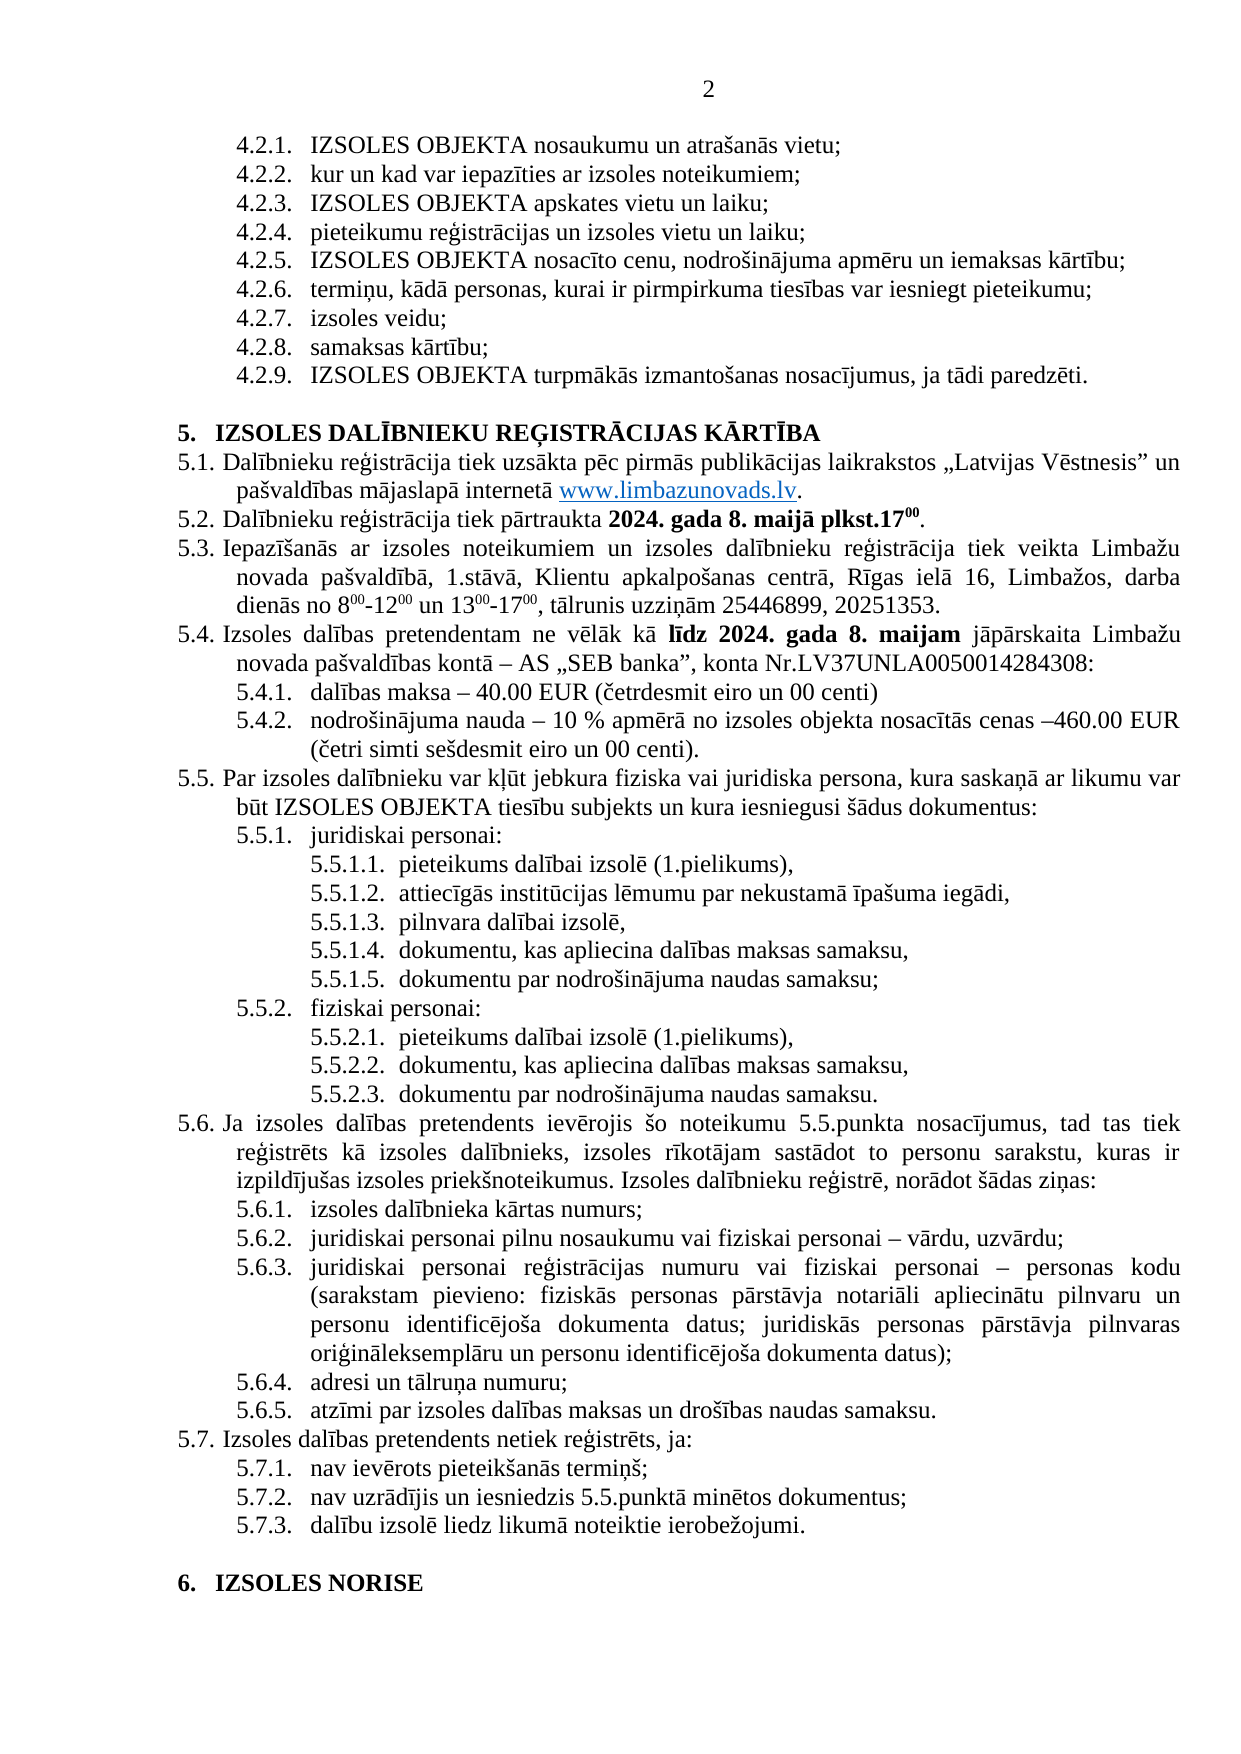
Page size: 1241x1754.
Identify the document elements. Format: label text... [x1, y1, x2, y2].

list izsolES objekta turpmākās izmantošanas nosacījumus, ja tādi paredzēti. [236, 361, 1181, 389]
list Izsoles dalības pretendentam ne vēlāk kā līdz 2024. gada 8. maijam jāpārskaita Limbažu novada pašvaldības kontā – AS „SEB banka”, konta Nr.LV37UNLA0050014284308: [177, 619, 1181, 677]
list samaksas kārtību; [236, 332, 1181, 361]
list juridiskai personai: [236, 821, 1181, 849]
list nav uzrādījis un iesniedzis 5.5.punktā minētos dokumentus; [236, 1482, 1181, 1511]
list izsoles dalībnieka kārtas numurs; [236, 1194, 1181, 1223]
list Dalībnieku reģistrācija tiek uzsākta pēc pirmās publikācijas laikrakstos „Latvijas Vēstnesis” un pašvaldības mājaslapā internetā www.limbazunovads.lv. [177, 447, 1181, 504]
list IZSOLES OBJEKTA nosaukumu un atrašanās vietu; [236, 131, 1181, 159]
list adresi un tālruņa numuru; [236, 1367, 1181, 1396]
list izsoles veidu; [236, 303, 1181, 332]
list nav ievērots pieteikšanās termiņš; [236, 1453, 1181, 1482]
list pieteikumu reģistrācijas un izsoles vietu un laiku; [236, 217, 1181, 246]
list IZSOLES NORISE [177, 1568, 1181, 1597]
list IZSOLES DALĪBNIEKU REĢISTRĀCIJAS KĀRTĪBA [177, 418, 1181, 447]
list dokumentu, kas apliecina dalības maksas samaksu, [310, 936, 1181, 964]
list Izsoles dalības pretendents netiek reģistrēts, ja: [177, 1424, 1181, 1453]
list fiziskai personai: [236, 993, 1181, 1022]
list juridiskai personai pilnu nosaukumu vai fiziskai personai – vārdu, uzvārdu; [236, 1223, 1181, 1252]
list dokumentu par nodrošinājuma naudas samaksu. [310, 1079, 1181, 1108]
list Iepazīšanās ar izsoles noteikumiem un izsoles dalībnieku reģistrācija tiek veikta Limbažu novada pašvaldībā, 1.stāvā, Klientu apkalpošanas centrā, Rīgas ielā 16, Limbažos, darba dienās no 800-1200 un 1300-1700, tālrunis uzziņām 25446899, 20251353. [177, 533, 1181, 619]
list dalību izsolē liedz likumā noteiktie ierobežojumi. [236, 1511, 1181, 1539]
list dokumentu par nodrošinājuma naudas samaksu; [310, 964, 1181, 993]
list Ja izsoles dalības pretendents ievērojis šo noteikumu 5.5.punkta nosacījumus, tad tas tiek reģistrēts kā izsoles dalībnieks, izsoles rīkotājam sastādot to personu sarakstu, kuras ir izpildījušas izsoles priekšnoteikumus. Izsoles dalībnieku reģistrē, norādot šādas ziņas: [177, 1108, 1181, 1194]
list nodrošinājuma nauda – 10 % apmērā no izsoles objekta nosacītās cenas –460.00 EUR (četri simti sešdesmit eiro un 00 centi). [236, 706, 1181, 763]
list pieteikums dalībai izsolē (1.pielikums), [310, 1022, 1181, 1051]
list termiņu, kādā personas, kurai ir pirmpirkuma tiesības var iesniegt pieteikumu; [236, 274, 1181, 303]
list dalības maksa – 40.00 EUR (četrdesmit eiro un 00 centi) [236, 677, 1181, 706]
list Dalībnieku reģistrācija tiek pārtraukta 2024. gada 8. maijā plkst.1700. [177, 504, 1181, 533]
list pilnvara dalībai izsolē, [310, 907, 1181, 936]
list attiecīgās institūcijas lēmumu par nekustamā īpašuma iegādi, [310, 878, 1181, 907]
list izsoLES OBJEKTA apskates vietu un laiku; [236, 188, 1181, 217]
list pieteikums dalībai izsolē (1.pielikums), [310, 849, 1181, 878]
list juridiskai personai reģistrācijas numuru vai fiziskai personai – personas kodu (sarakstam pievieno: fiziskās personas pārstāvja notariāli apliecinātu pilnvaru un personu identificējoša dokumenta datus; juridiskās personas pārstāvja pilnvaras oriģināleksemplāru un personu identificējoša dokumenta datus); [236, 1252, 1181, 1367]
list kur un kad var iepazīties ar izsoles noteikumiem; [236, 159, 1181, 188]
list Par izsoles dalībnieku var kļūt jebkura fiziska vai juridiska persona, kura saskaņā ar likumu var būt IZSOLES OBJEKTA tiesību subjekts un kura iesniegusi šādus dokumentus: [177, 763, 1181, 821]
list izsolES objekta nosacīto cenu, nodrošinājuma apmēru un iemaksas kārtību; [236, 246, 1181, 274]
list dokumentu, kas apliecina dalības maksas samaksu, [310, 1051, 1181, 1079]
list atzīmi par izsoles dalības maksas un drošības naudas samaksu. [236, 1396, 1181, 1424]
